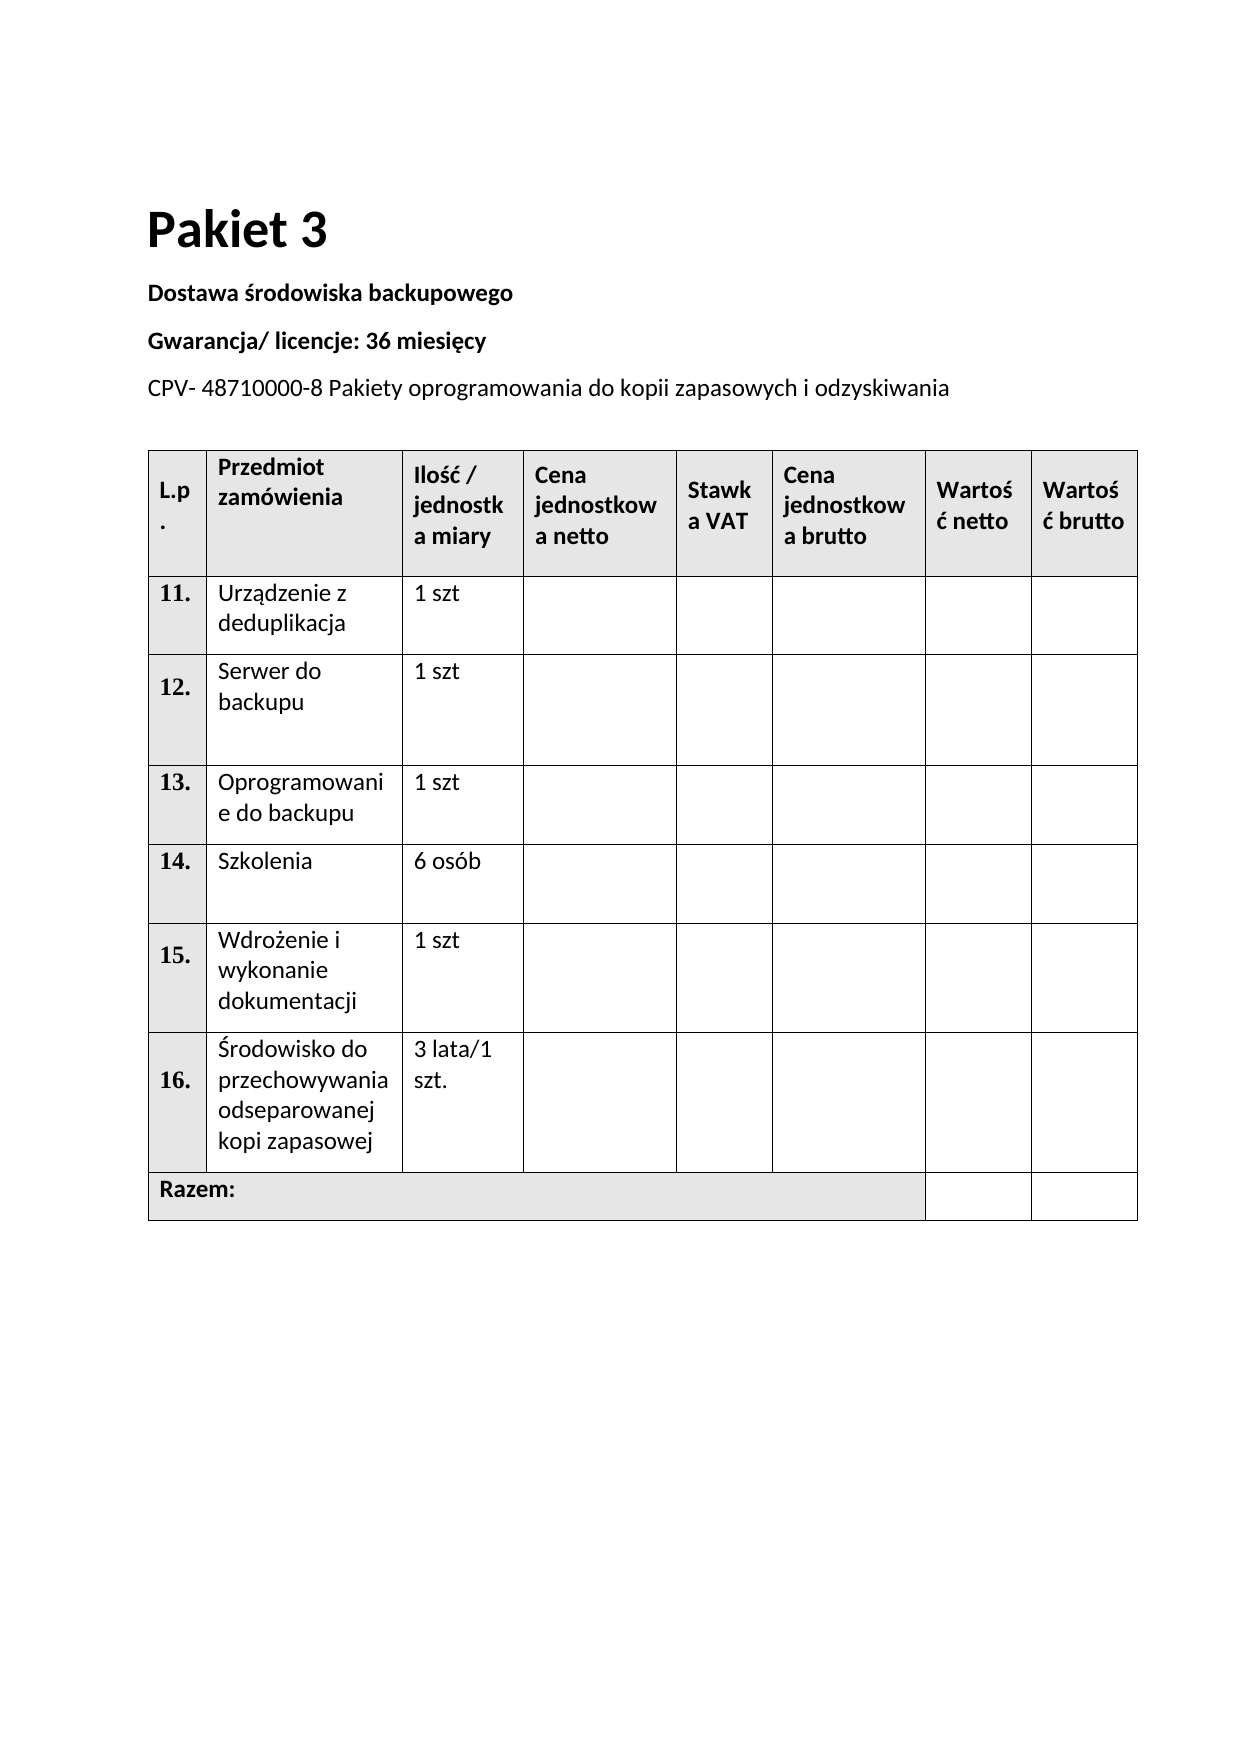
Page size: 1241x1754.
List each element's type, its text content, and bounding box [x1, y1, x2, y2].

table_cell [524, 655, 676, 765]
table_cell [677, 845, 772, 923]
table_cell [1032, 577, 1137, 654]
table_header Cena jednostkowa brutto [773, 451, 925, 576]
table_cell [773, 577, 925, 654]
table_cell [677, 924, 772, 1032]
table_cell [926, 655, 1031, 765]
table_cell [677, 655, 772, 765]
table_cell [1032, 766, 1137, 844]
table_cell [926, 577, 1031, 654]
table_cell [926, 1033, 1031, 1172]
table_cell Wdrożenie i wykonanie dokumentacji [207, 924, 402, 1032]
table_cell [926, 1173, 1031, 1220]
table_cell [149, 577, 206, 654]
table_cell 1 szt [403, 766, 523, 844]
table_cell [149, 845, 206, 923]
table_cell [524, 845, 676, 923]
table_cell [926, 924, 1031, 1032]
table_cell [926, 766, 1031, 844]
table_cell [773, 766, 925, 844]
table_cell Oprogramowanie do backupu [207, 766, 402, 844]
table_cell [1032, 924, 1137, 1032]
table_cell 1 szt [403, 577, 523, 654]
table_cell 3 lata/1 szt. [403, 1033, 523, 1172]
table_cell [149, 766, 206, 844]
table_cell [677, 577, 772, 654]
table_header Stawka VAT [677, 451, 772, 576]
table_header Przedmiot zamówienia [207, 451, 402, 576]
table_cell [926, 845, 1031, 923]
table_cell [149, 924, 206, 1032]
table_cell Środowisko do przechowywania odseparowanej kopi zapasowej [207, 1033, 402, 1172]
table_cell 1 szt [403, 655, 523, 765]
table_cell [773, 845, 925, 923]
text Gwarancja/ licencje: 36 miesięcy [148, 325, 1137, 355]
table_cell [773, 655, 925, 765]
table_cell [149, 1033, 206, 1172]
table_header Wartość brutto [1032, 451, 1137, 576]
table_cell [149, 655, 206, 765]
table_cell [773, 924, 925, 1032]
text Pakiet 3 [148, 195, 1137, 261]
table_cell [524, 924, 676, 1032]
text CPV- 48710000-8 Pakiety oprogramowania do kopii zapasowych i odzyskiwania [148, 372, 1137, 402]
table_cell 6 osób [403, 845, 523, 923]
table_header Cena jednostkowa netto [524, 451, 676, 576]
table_cell [1032, 845, 1137, 923]
table_cell [677, 1033, 772, 1172]
table_cell [1032, 655, 1137, 765]
table_cell [773, 1033, 925, 1172]
table_cell 1 szt [403, 924, 523, 1032]
table_cell [1032, 1173, 1137, 1220]
table_cell [524, 766, 676, 844]
table_cell Serwer do backupu [207, 655, 402, 765]
table_cell Urządzenie z deduplikacja [207, 577, 402, 654]
table_header L.p. [149, 451, 206, 576]
table_cell Szkolenia [207, 845, 402, 923]
table_cell [524, 577, 676, 654]
text Dostawa środowiska backupowego [148, 278, 1137, 308]
table_header Wartość netto [926, 451, 1031, 576]
table_header Ilość / jednostka miary [403, 451, 523, 576]
table_cell Razem: [149, 1173, 925, 1220]
table_cell [524, 1033, 676, 1172]
table_cell [677, 766, 772, 844]
table_cell [1032, 1033, 1137, 1172]
